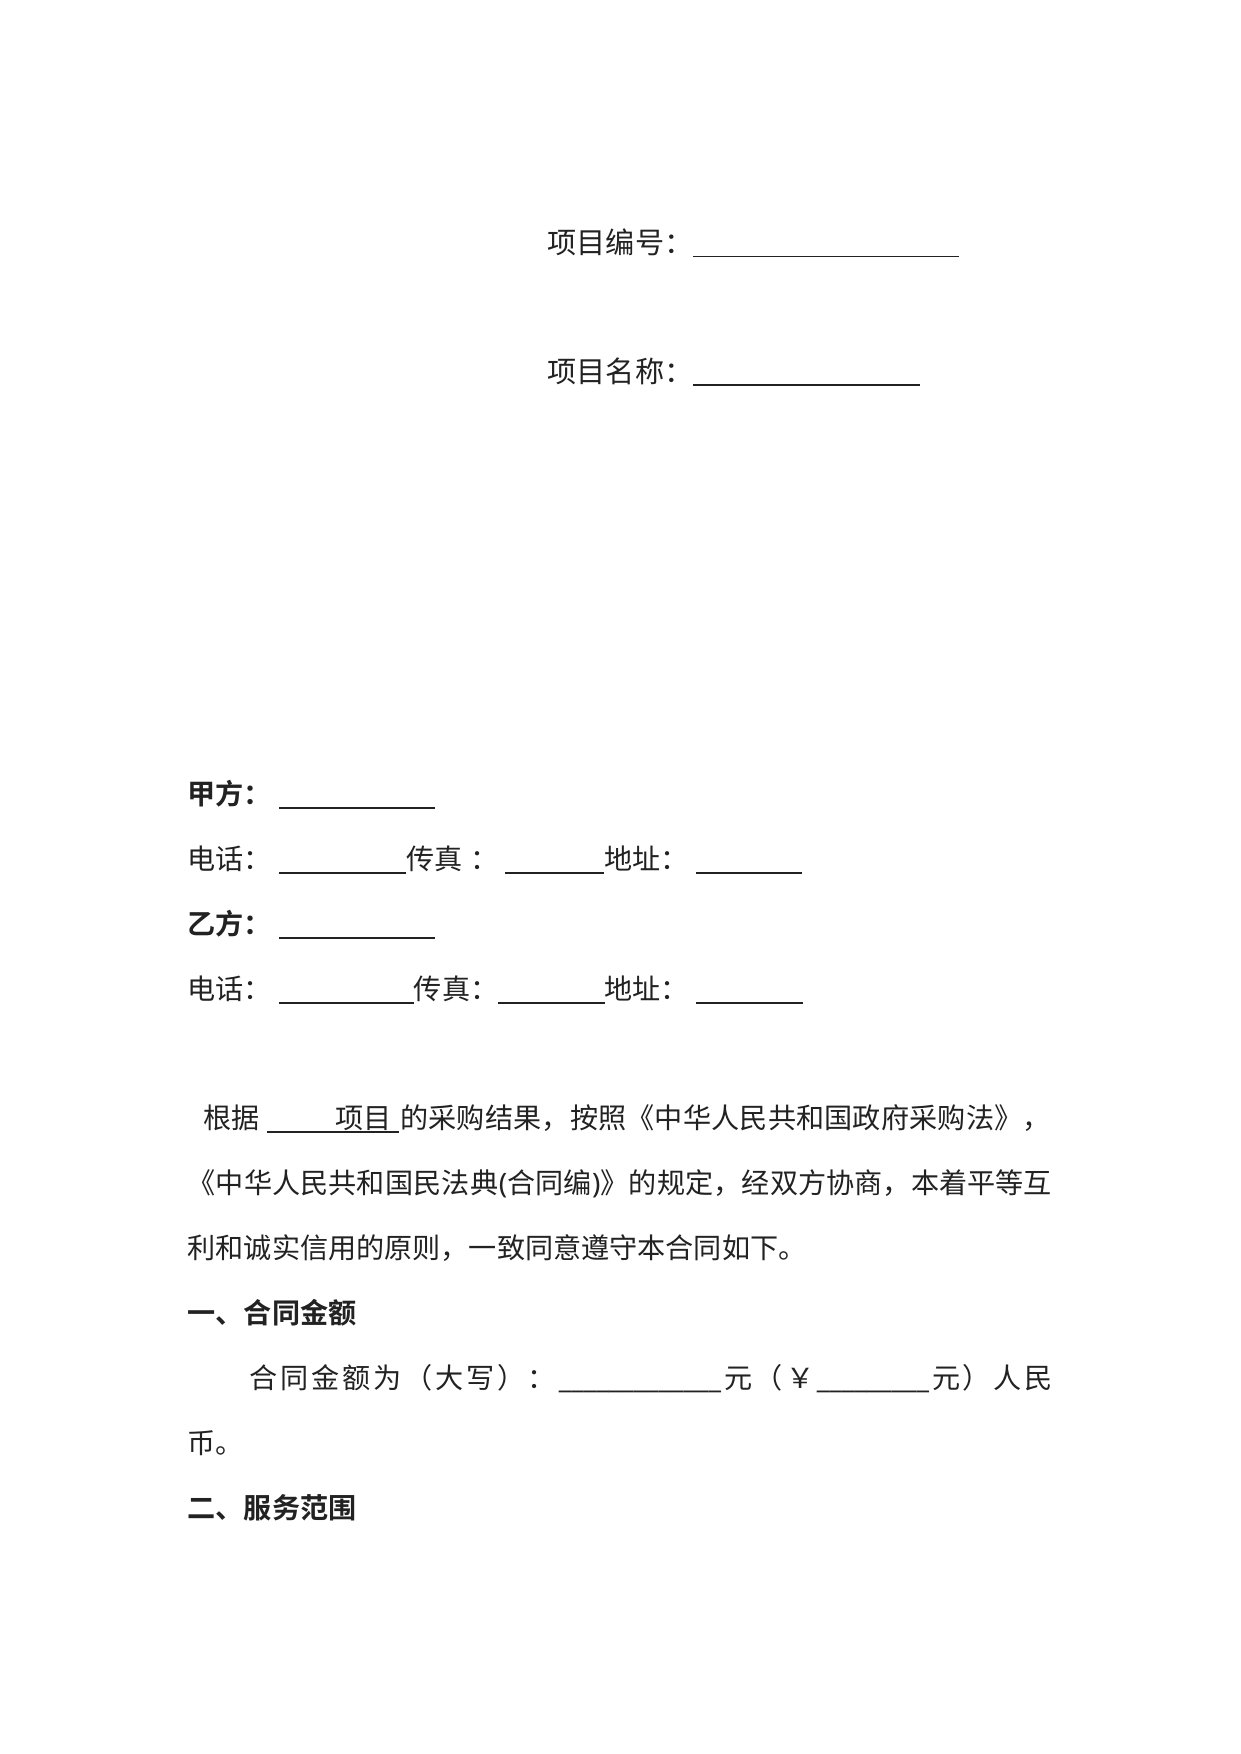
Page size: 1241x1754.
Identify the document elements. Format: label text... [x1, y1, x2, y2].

text 二、服务范围 [187, 1475, 1053, 1540]
text 电话： 传真： 地址： [187, 956, 1053, 1021]
text 根据 项目 的采购结果，按照《中华人民共和国政府采购法》，《中华人民共和国民法典(合同编)》的规定，经双方协商，本着平等互利和诚实信用的原则，一致同意遵守本合同如下。 [187, 1085, 1053, 1280]
text 一、合同金额 [187, 1280, 1053, 1345]
text 甲方： [187, 761, 1053, 826]
text 项目名称： [187, 339, 1053, 404]
text 项目编号： [187, 210, 1053, 275]
text 乙方： [187, 891, 1053, 956]
text 电话： 传真 ： 地址： [187, 826, 1053, 891]
text 合同金额为（大写）：_____________元（￥_________元）人民币。 [187, 1345, 1053, 1475]
